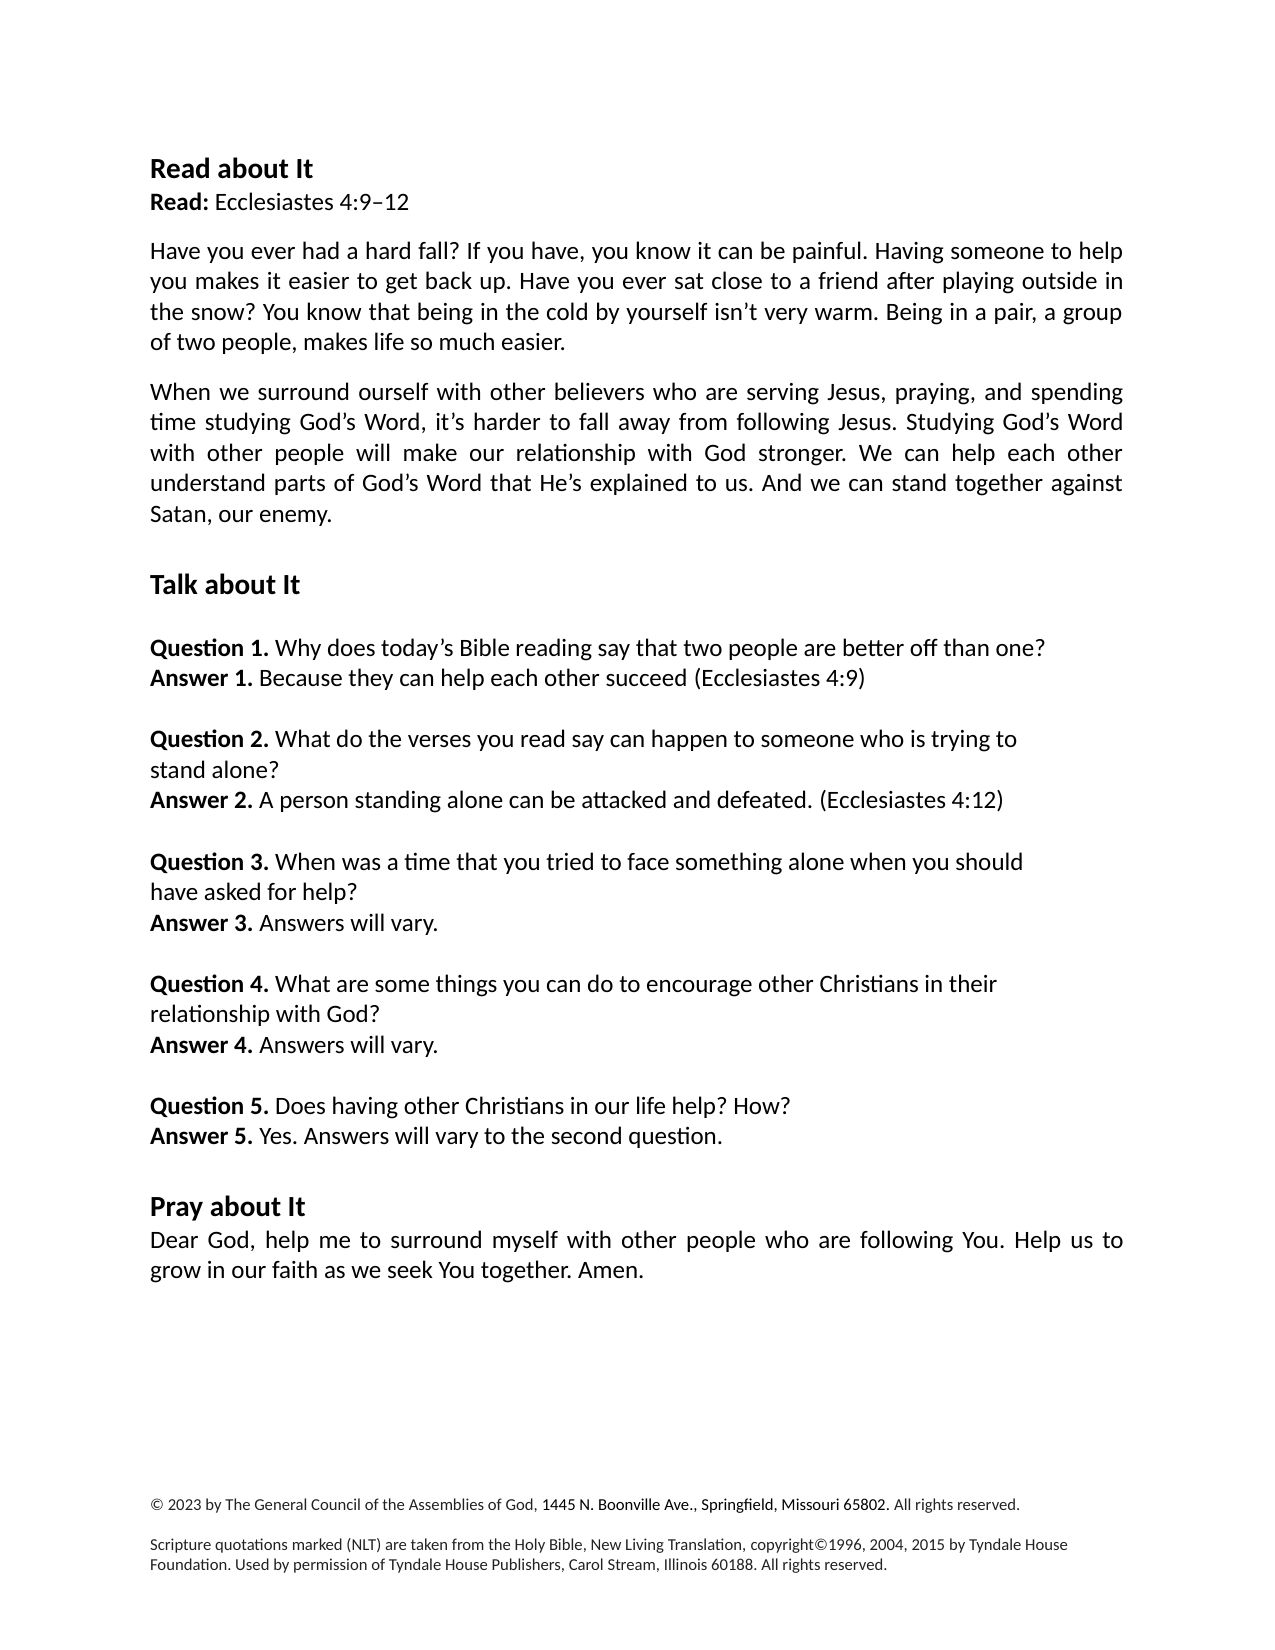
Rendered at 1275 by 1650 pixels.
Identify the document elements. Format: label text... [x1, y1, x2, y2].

table_cell Question 3. When was a time that you tried to face something alone when you should have asked for help? Answer 3. Answers will vary. [150, 846, 1050, 968]
text Talk about It [150, 566, 1125, 601]
text Dear God, help me to surround myself with other people who are following You. Help us to grow in our faith as we seek You together. Amen. [150, 1224, 1125, 1285]
table_header Question 1. Why does today’s Bible reading say that two people are better off than one? Answer 1. Because they can help each other succeed (Ecclesiastes 4:9) [150, 601, 1050, 723]
table_cell Question 4. What are some things you can do to encourage other Christians in their relationship with God? Answer 4. Answers will vary. [150, 968, 1050, 1090]
table_cell Question 2. What do the verses you read say can happen to someone who is trying to stand alone? Answer 2. A person standing alone can be attacked and defeated. (Ecclesiastes 4:12) [150, 724, 1050, 846]
table_cell Question 5. Does having other Christians in our life help? How? Answer 5. Yes. Answers will vary to the second question. [150, 1090, 1050, 1151]
text Read about It [150, 150, 1125, 186]
text Have you ever had a hard fall? If you have, you know it can be painful. Having someone to help you makes it easier to get back up. Have you ever sat close to a friend after playing outside in the snow? You know that being in the cold by yourself isn’t very warm. Being in a pair, a group of two people, makes life so much easier. [150, 235, 1125, 357]
text Read: Ecclesiastes 4:9–12 [150, 186, 1125, 216]
text Pray about It [150, 1188, 1125, 1224]
text When we surround ourself with other believers who are serving Jesus, praying, and spending time studying God’s Word, it’s harder to fall away from following Jesus. Studying God’s Word with other people will make our relationship with God stronger. We can help each other understand parts of God’s Word that He’s explained to us. And we can stand together against Satan, our enemy. [150, 376, 1125, 528]
